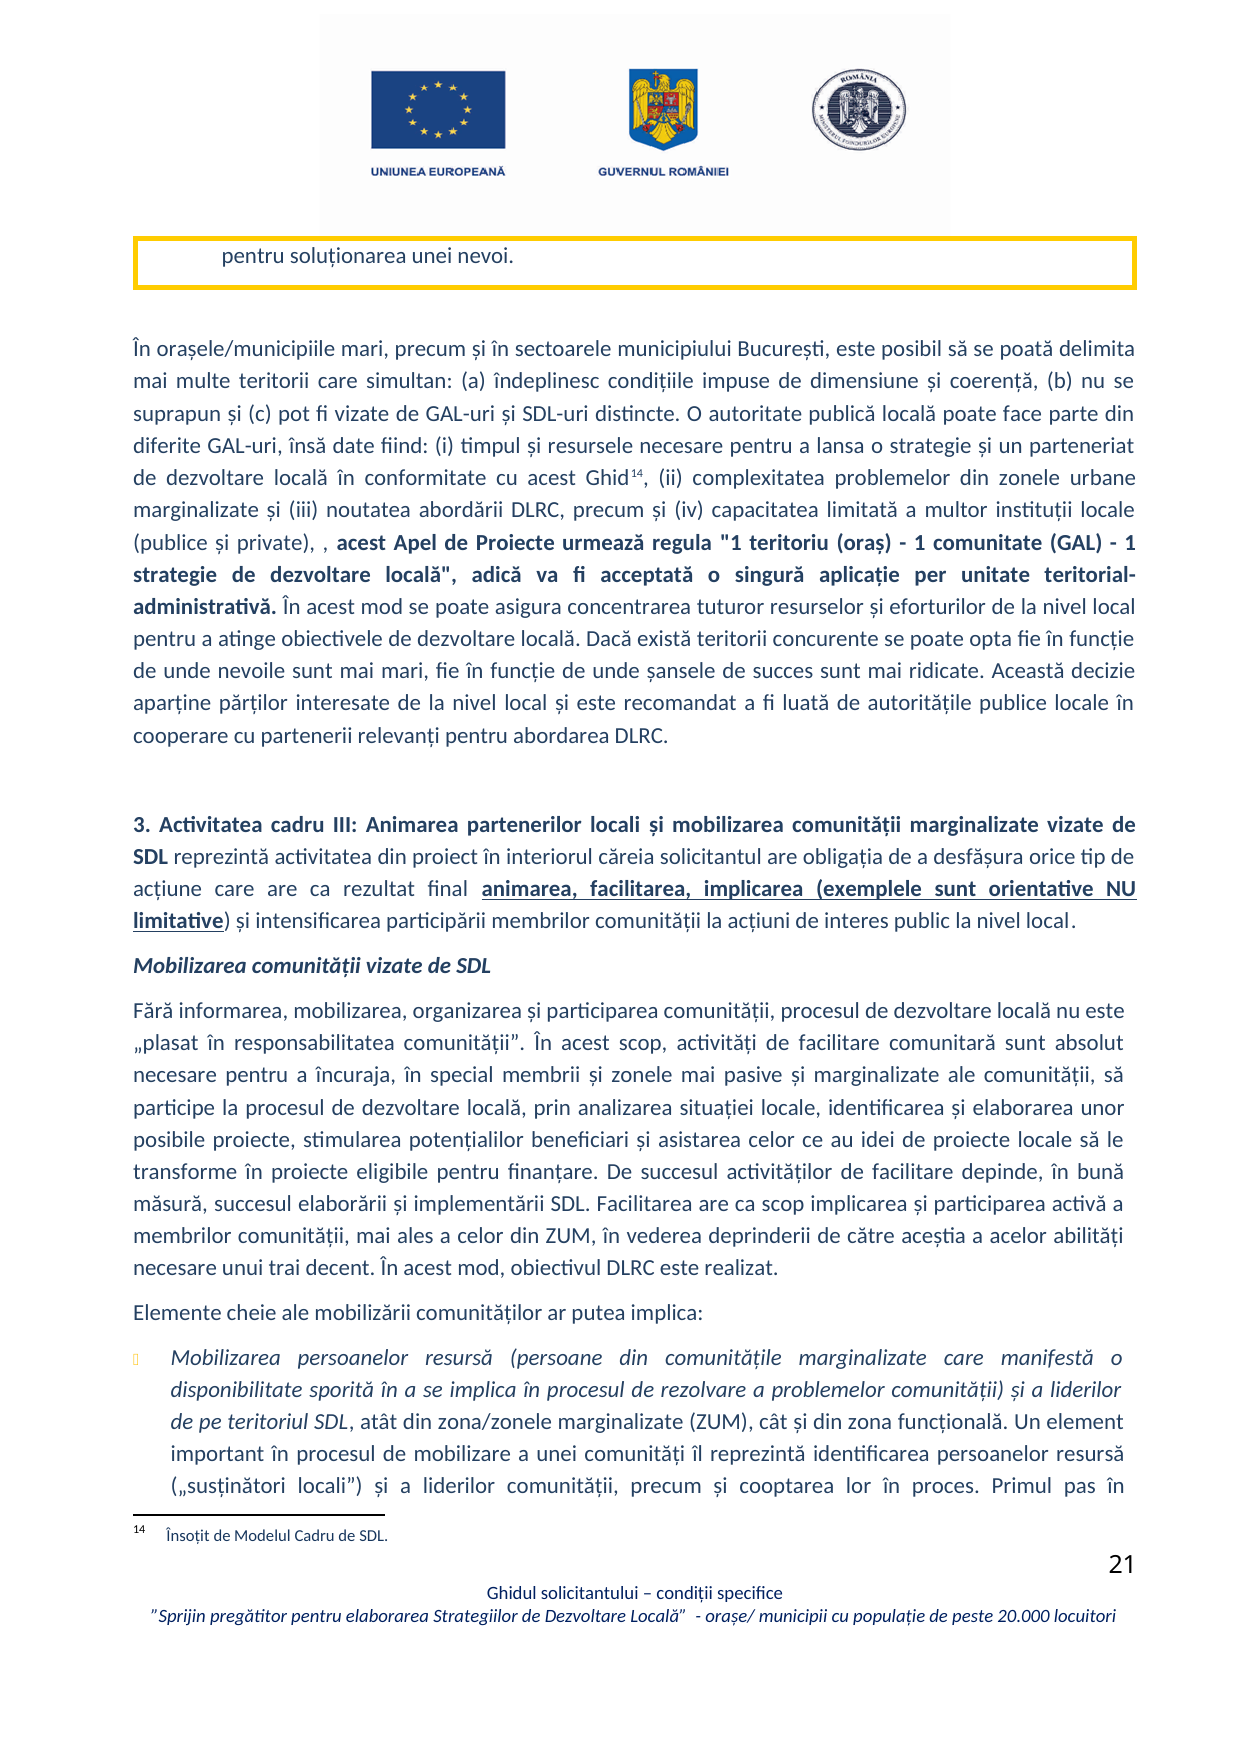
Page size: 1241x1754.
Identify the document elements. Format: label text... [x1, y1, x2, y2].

text Elemente cheie ale mobilizării comunităților ar putea implica: [133, 1298, 1126, 1326]
text În orașele/municipiile mari, precum și în sectoarele municipiului București, este posibil să se poată delimita mai multe teritorii care simultan: (a) îndeplinesc condițiile impuse de dimensiune și coerență, (b) nu se suprapun și (c) pot fi vizate de GAL-uri și SDL-uri distincte. O autoritate publică locală poate face parte din diferite GAL-uri, însă date fiind: (i) timpul și resursele necesare pentru a lansa o strategie și un parteneriat de dezvoltare locală în conformitate cu acest Ghid, (ii) complexitatea problemelor din zonele urbane marginalizate și (iii) noutatea abordării DLRC, precum și (iv) capacitatea limitată a multor instituții locale (publice și private), , acest Apel de Proiecte urmează regula "1 teritoriu (oraș) - 1 comunitate (GAL) - 1 strategie de dezvoltare locală", adică va fi acceptată o singură aplicație per unitate teritorial-administrativă. În acest mod se poate asigura concentrarea tuturor resurselor și eforturilor de la nivel local pentru a atinge obiectivele de dezvoltare locală. Dacă există teritorii concurente se poate opta fie în funcție de unde nevoile sunt mai mari, fie în funcție de unde șansele de succes sunt mai ridicate. Această decizie aparține părților interesate de la nivel local și este recomandat a fi luată de autoritățile publice locale în cooperare cu partenerii relevanți pentru abordarea DLRC. [133, 334, 1137, 749]
text 3. Activitatea cadru III: Animarea partenerilor locali și mobilizarea comunității marginalizate vizate de SDL reprezintă activitatea din proiect în interiorul căreia solicitantul are obligația de a desfășura orice tip de acțiune care are ca rezultat final animarea, facilitarea, implicarea (exemplele sunt orientative NU limitative) și intensificarea participării membrilor comunității la acțiuni de interes public la nivel local. [133, 810, 1137, 935]
text Fără informarea, mobilizarea, organizarea și participarea comunității, procesul de dezvoltare locală nu este „plasat în responsabilitatea comunității”. În acest scop, activități de facilitare comunitară sunt absolut necesare pentru a încuraja, în special membrii și zonele mai pasive și marginalizate ale comunității, să participe la procesul de dezvoltare locală, prin analizarea situației locale, identificarea și elaborarea unor posibile proiecte, stimularea potențialilor beneficiari și asistarea celor ce au idei de proiecte locale să le transforme în proiecte eligibile pentru finanțare. De succesul activităților de facilitare depinde, în bună măsură, succesul elaborării și implementării SDL. Facilitarea are ca scop implicarea și participarea activă a membrilor comunității, mai ales a celor din ZUM, în vederea deprinderii de către aceștia a acelor abilități necesare unui trai decent. În acest mod, obiectivul DLRC este realizat. [133, 996, 1126, 1282]
text Mobilizarea comunității vizate de SDL [133, 951, 1126, 979]
picture [319, 14, 951, 236]
